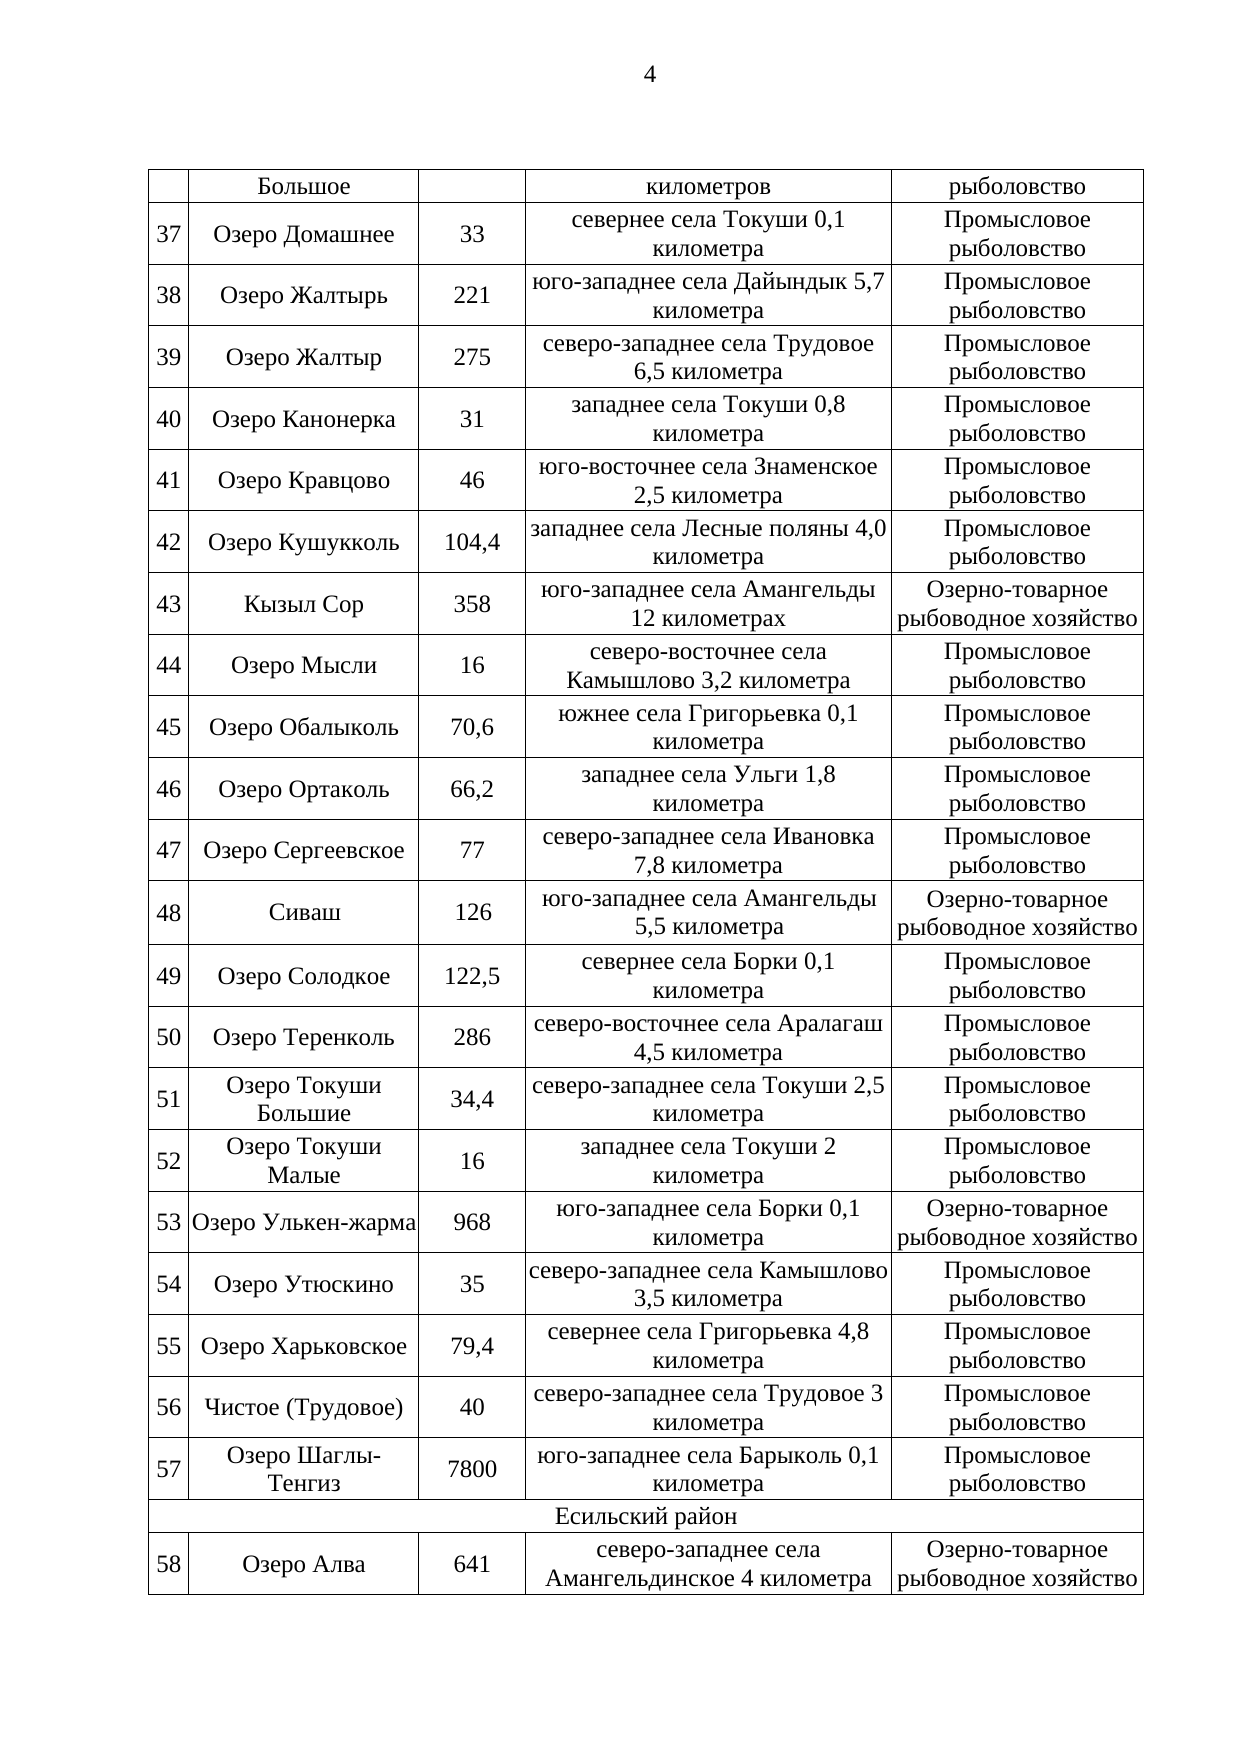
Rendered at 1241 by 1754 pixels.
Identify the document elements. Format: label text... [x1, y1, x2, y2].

table_cell 34,4 [419, 1068, 525, 1129]
table_cell юго-западнее села Борки 0,1 километра [526, 1192, 891, 1252]
table_cell 213 [419, 170, 525, 202]
table_cell 46 [419, 450, 525, 510]
table_cell 40 [419, 1377, 525, 1437]
table_cell Озеро Алва [189, 1533, 418, 1593]
table_cell Промысловое рыболовство [892, 265, 1143, 325]
table_cell 66,2 [419, 758, 525, 818]
table_cell Озеро Кравцово [189, 450, 418, 510]
table_cell 286 [419, 1007, 525, 1067]
table_cell Промысловое рыболовство [892, 1438, 1143, 1499]
table_cell южнее села Григорьевка 0,1 километра [526, 696, 891, 757]
table_cell северо-западнее села Трудовое 6,5 километра [526, 326, 891, 387]
table_cell 16 [419, 1130, 525, 1191]
table_cell Чистое (Трудовое) [189, 1377, 418, 1437]
table_cell 38 [149, 265, 188, 325]
table_cell Озерно-товарное рыбоводное хозяйство [892, 1192, 1143, 1252]
table_cell Озеро Теренколь [189, 1007, 418, 1067]
table_cell Озеро Токуши Большие [189, 1068, 418, 1129]
table_cell 358 [419, 573, 525, 633]
table_cell Промысловое рыболовство [892, 820, 1143, 880]
table_cell Озеро Канонерка [189, 388, 418, 448]
table_cell северо-восточнее села Камышлово 3,2 километра [526, 635, 891, 695]
table_cell 57 [149, 1438, 188, 1499]
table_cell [526, 170, 891, 202]
table_cell Промысловое рыболовство [892, 1315, 1143, 1376]
table_cell 16 [419, 635, 525, 695]
table_cell юго-западнее села Барыколь 0,1 километра [526, 1438, 891, 1499]
table_cell 641 [419, 1533, 525, 1593]
table_cell 53 [149, 1192, 188, 1252]
table_cell 45 [149, 696, 188, 757]
table_cell юго-западнее села Амангельды 12 километрах [526, 573, 891, 633]
table_cell 54 [149, 1253, 188, 1314]
table_cell Промысловое рыболовство [892, 696, 1143, 757]
table_cell Озеро Домашнее [189, 203, 418, 263]
table_cell 40 [149, 388, 188, 448]
table_cell 104,4 [419, 511, 525, 572]
table_cell северо-западнее села Трудовое 3 километра [526, 1377, 891, 1437]
table_cell Промысловое рыболовство [892, 203, 1143, 263]
table_cell Озеро Мысли [189, 635, 418, 695]
table_cell северо-западнее села Амангельдинское 4 километра [526, 1533, 891, 1593]
table_cell 77 [419, 820, 525, 880]
table_cell 79,4 [419, 1315, 525, 1376]
table_cell 56 [149, 1377, 188, 1437]
table_cell 49 [149, 945, 188, 1006]
table_cell 39 [149, 326, 188, 387]
table_cell Промысловое рыболовство [892, 1377, 1143, 1437]
table_cell Промысловое рыболовство [892, 326, 1143, 387]
table_cell Промысловое рыболовство [892, 1130, 1143, 1191]
table_cell 35 [419, 1253, 525, 1314]
table_cell Промысловое рыболовство [892, 758, 1143, 818]
table_cell северо-западнее села Камышлово 3,5 километра [526, 1253, 891, 1314]
table_cell севернее села Токуши 0,1 километра [526, 203, 891, 263]
table_cell Озеро Ортаколь [189, 758, 418, 818]
table_cell западнее села Ульги 1,8 километра [526, 758, 891, 818]
table_cell юго-восточнее села Знаменское 2,5 километра [526, 450, 891, 510]
table_cell Озерно-товарное рыбоводное хозяйство [892, 1533, 1143, 1593]
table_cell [892, 170, 1143, 202]
table_cell 70,6 [419, 696, 525, 757]
table_cell Озеро Токуши Малые [189, 1130, 418, 1191]
table_cell 41 [149, 450, 188, 510]
table_cell 37 [149, 203, 188, 263]
table_cell Промысловое рыболовство [892, 1007, 1143, 1067]
table_cell 46 [149, 758, 188, 818]
table_cell 36 [149, 170, 188, 202]
table_cell 52 [149, 1130, 188, 1191]
table_cell 58 [149, 1533, 188, 1593]
table_cell 31 [419, 388, 525, 448]
table_cell Промысловое рыболовство [892, 388, 1143, 448]
table_cell 7800 [419, 1438, 525, 1499]
table_cell Озеро Шаглы-Тенгиз [189, 1438, 418, 1499]
table_cell 126 [419, 881, 525, 944]
table_cell юго-западнее села Дайындык 5,7 километра [526, 265, 891, 325]
table_cell Промысловое рыболовство [892, 945, 1143, 1006]
table_cell Озеро Сергеевское [189, 820, 418, 880]
table_cell Сиваш [189, 881, 418, 944]
table_cell 50 [149, 1007, 188, 1067]
table_cell Озеро Кушукколь [189, 511, 418, 572]
table_cell северо-западнее села Токуши 2,5 километра [526, 1068, 891, 1129]
table_cell 44 [149, 635, 188, 695]
table_cell севернее села Григорьевка 4,8 километра [526, 1315, 891, 1376]
table_cell 43 [149, 573, 188, 633]
table_cell 33 [419, 203, 525, 263]
table_cell Озеро Жалтыр [189, 326, 418, 387]
table_cell Промысловое рыболовство [892, 1253, 1143, 1314]
table_cell севернее села Борки 0,1 километра [526, 945, 891, 1006]
table_cell Промысловое рыболовство [892, 511, 1143, 572]
table_cell Озеро Улькен-жарма [189, 1192, 418, 1252]
table_cell 47 [149, 820, 188, 880]
table_cell Кызыл Сор [189, 573, 418, 633]
table_cell Промысловое рыболовство [892, 1068, 1143, 1129]
table_cell Озеро Солодкое [189, 945, 418, 1006]
table_cell 48 [149, 881, 188, 944]
table_cell Промысловое рыболовство [892, 635, 1143, 695]
table_cell юго-западнее села Амангельды 5,5 километра [526, 881, 891, 944]
table_cell северо-восточнее села Аралагаш 4,5 километра [526, 1007, 891, 1067]
table_cell Озеро Утюскино [189, 1253, 418, 1314]
table_cell Озерно-товарное рыбоводное хозяйство [892, 573, 1143, 633]
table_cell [189, 170, 418, 202]
table_cell западнее села Токуши 2 километра [526, 1130, 891, 1191]
table_cell западнее села Лесные поляны 4,0 километра [526, 511, 891, 572]
table_cell Озеро Обалыколь [189, 696, 418, 757]
table_cell 42 [149, 511, 188, 572]
table_cell 221 [419, 265, 525, 325]
table_cell западнее села Токуши 0,8 километра [526, 388, 891, 448]
table_cell 55 [149, 1315, 188, 1376]
table_cell 275 [419, 326, 525, 387]
table_cell 51 [149, 1068, 188, 1129]
table_cell 968 [419, 1192, 525, 1252]
table_cell Озеро Харьковское [189, 1315, 418, 1376]
table_cell Озеро Жалтырь [189, 265, 418, 325]
table_cell Озерно-товарное рыбоводное хозяйство [892, 881, 1143, 944]
table_cell северо-западнее села Ивановка 7,8 километра [526, 820, 891, 880]
table_cell Есильский район [149, 1500, 1143, 1532]
table_cell 122,5 [419, 945, 525, 1006]
table_cell Промысловое рыболовство [892, 450, 1143, 510]
